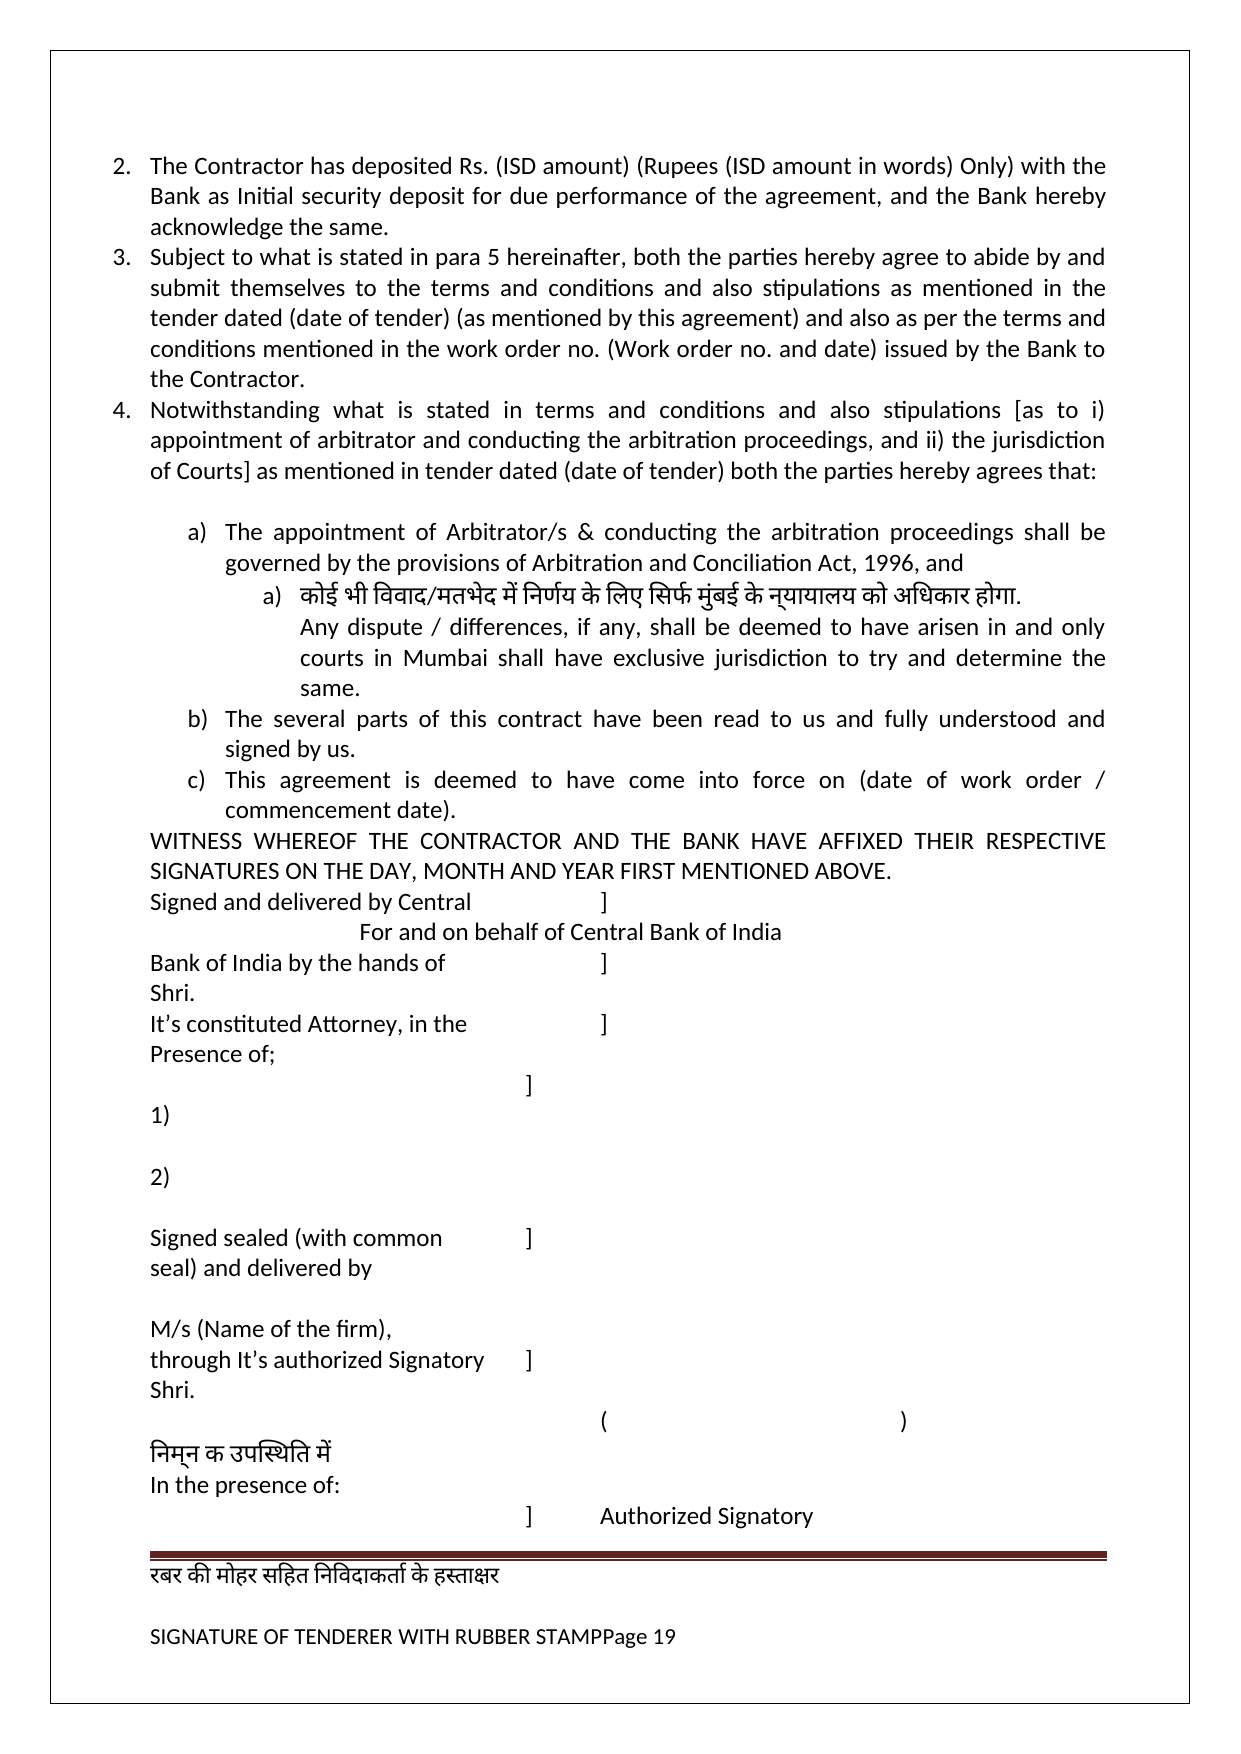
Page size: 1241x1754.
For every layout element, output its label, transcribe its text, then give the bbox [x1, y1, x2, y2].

list Notwithstanding what is stated in terms and conditions and also stipulations [as to i) appointment of arbitrator and conducting the arbitration proceedings, and ii) the jurisdiction of Courts] as mentioned in tender dated (date of tender) both the parties hereby agrees that: [112, 394, 1107, 486]
text Signed and delivered by Central ] [150, 886, 1107, 917]
list The Contractor has deposited Rs. (ISD amount) (Rupees (ISD amount in words) Only) with the Bank as Initial security deposit for due performance of the agreement, and the Bank hereby acknowledge the same. [112, 150, 1107, 242]
text 2) [150, 1161, 1107, 1222]
text Bank of India by the hands of ] [150, 947, 1107, 978]
list कोई भी विवाद/मतभेद में निर्णय के लिए सिर्फ मुंबई के न्‍यायालय को अधिकार होगा. [262, 577, 1107, 611]
list The several parts of this contract have been read to us and fully understood and signed by us. [187, 703, 1107, 764]
list This agreement is deemed to have come into force on (date of work order / commencement date). [187, 764, 1107, 825]
text Presence of; ] [150, 1039, 1107, 1100]
text Shri. [150, 978, 1107, 1008]
text M/s (Name of the firm), [150, 1313, 1107, 1344]
text Signed sealed (with common ] [150, 1222, 1107, 1252]
text 1) [150, 1100, 1107, 1161]
text WITNESS WHEREOF THE CONTRACTOR AND THE BANK HAVE AFFIXED THEIR RESPECTIVE SIGNATURES ON THE DAY, MONTH AND YEAR FIRST MENTIONED ABOVE. [150, 825, 1107, 886]
text In the presence of: ] Authorized Signatory [150, 1469, 1107, 1531]
text It’s constituted Attorney, in the ] [150, 1008, 1107, 1039]
text through It’s authorized Signatory ] [150, 1344, 1107, 1374]
text Any dispute / differences, if any, shall be deemed to have arisen in and only courts in Mumbai shall have exclusive jurisdiction to try and determine the same. [300, 611, 1107, 703]
text निम्‍न क उपस्थिति में [150, 1435, 1107, 1469]
text Shri. ( ) [150, 1374, 1107, 1435]
list Subject to what is stated in para 5 hereinafter, both the parties hereby agree to abide by and submit themselves to the terms and conditions and also stipulations as mentioned in the tender dated (date of tender) (as mentioned by this agreement) and also as per the terms and conditions mentioned in the work order no. (Work order no. and date) issued by the Bank to the Contractor. [112, 242, 1107, 394]
text For and on behalf of Central Bank of India [150, 917, 1107, 947]
list The appointment of Arbitrator/s & conducting the arbitration proceedings shall be governed by the provisions of Arbitration and Conciliation Act, 1996, and [187, 516, 1107, 577]
text seal) and delivered by [150, 1252, 1107, 1313]
